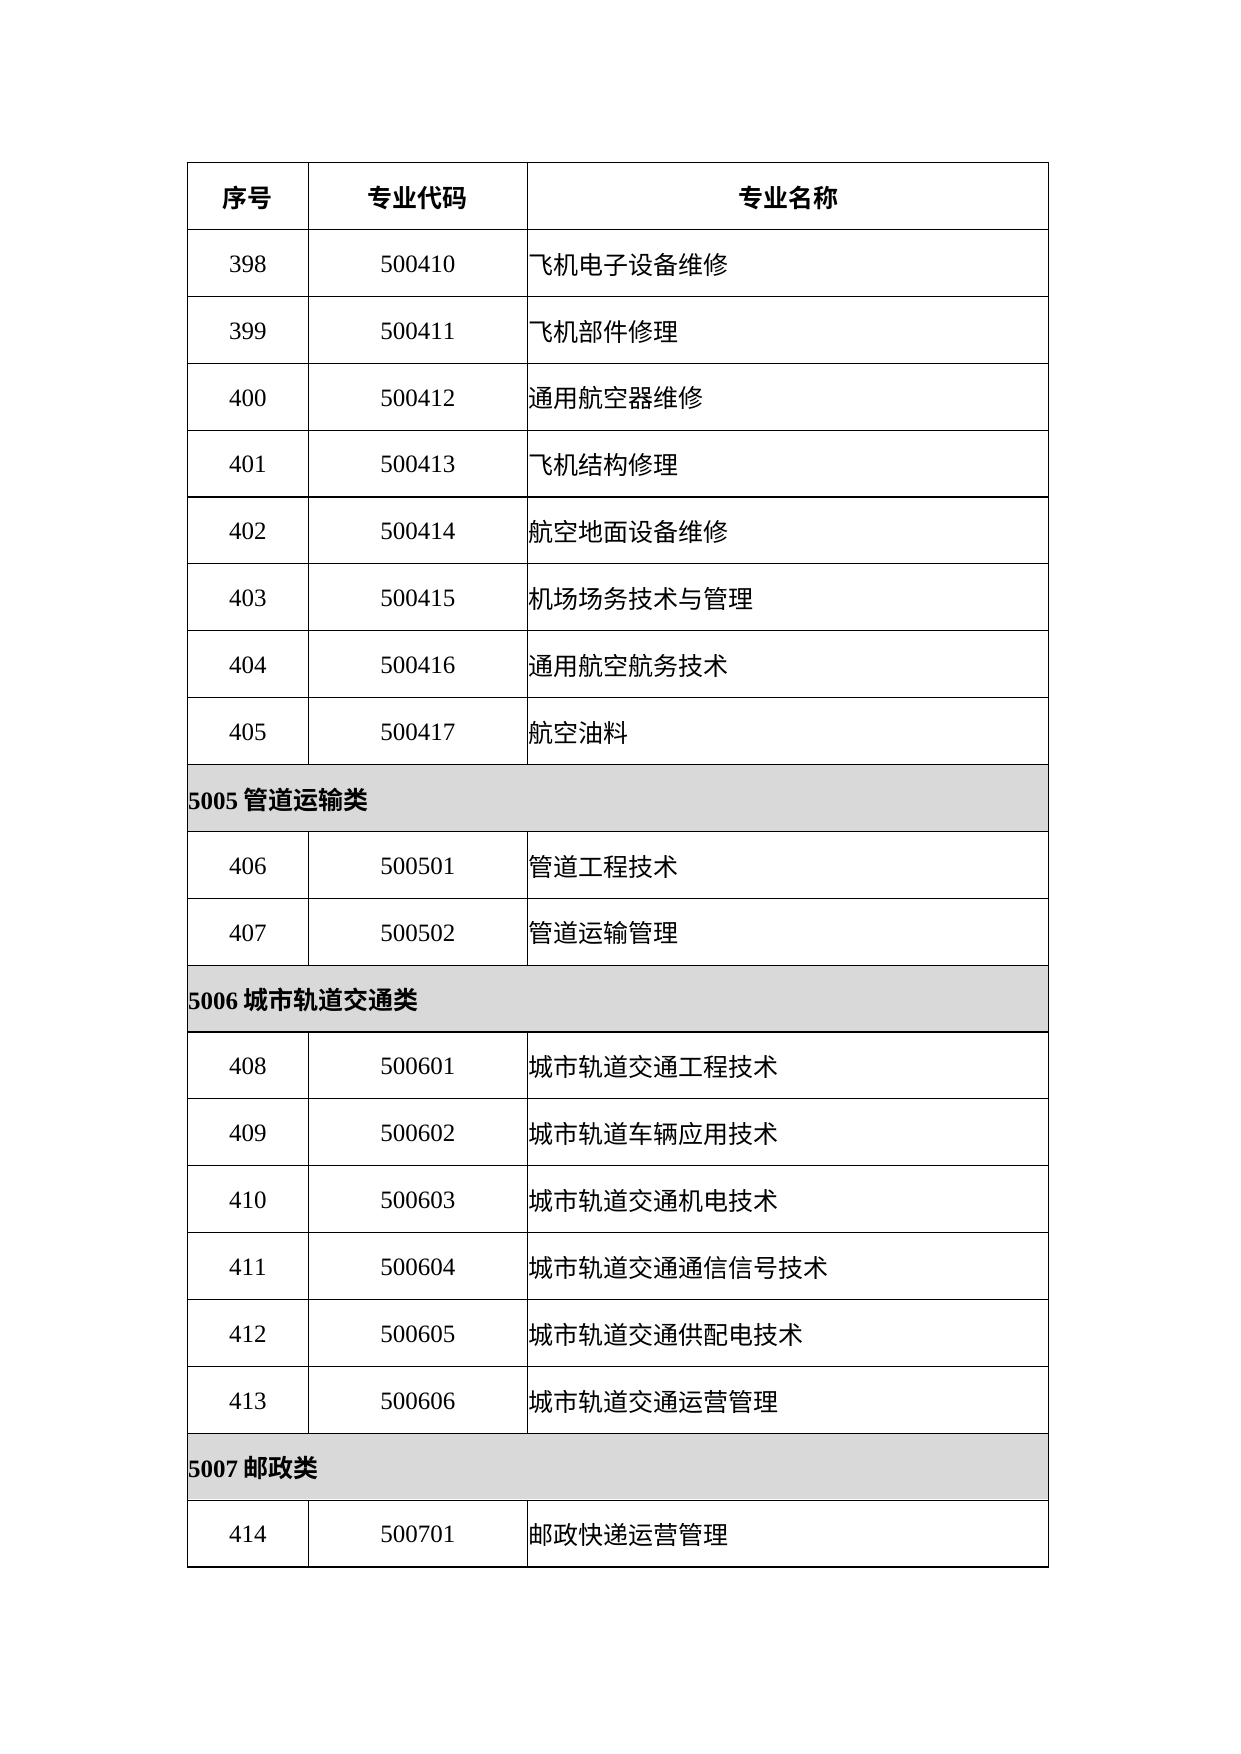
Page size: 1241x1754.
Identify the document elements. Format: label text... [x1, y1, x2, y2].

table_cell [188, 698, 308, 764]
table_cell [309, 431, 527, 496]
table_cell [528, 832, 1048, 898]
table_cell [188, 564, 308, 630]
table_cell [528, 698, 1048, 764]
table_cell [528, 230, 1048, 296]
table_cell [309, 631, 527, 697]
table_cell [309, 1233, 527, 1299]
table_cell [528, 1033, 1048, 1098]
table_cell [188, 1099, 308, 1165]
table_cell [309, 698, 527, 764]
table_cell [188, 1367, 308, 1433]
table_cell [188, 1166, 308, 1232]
table_header 专业代码 [309, 163, 527, 229]
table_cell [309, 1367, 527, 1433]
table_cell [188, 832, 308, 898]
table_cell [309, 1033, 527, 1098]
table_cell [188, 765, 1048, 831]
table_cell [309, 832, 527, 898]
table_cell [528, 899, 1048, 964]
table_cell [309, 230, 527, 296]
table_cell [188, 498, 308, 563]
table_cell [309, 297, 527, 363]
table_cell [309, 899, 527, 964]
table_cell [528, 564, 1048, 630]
table_header 专业名称 [528, 163, 1048, 229]
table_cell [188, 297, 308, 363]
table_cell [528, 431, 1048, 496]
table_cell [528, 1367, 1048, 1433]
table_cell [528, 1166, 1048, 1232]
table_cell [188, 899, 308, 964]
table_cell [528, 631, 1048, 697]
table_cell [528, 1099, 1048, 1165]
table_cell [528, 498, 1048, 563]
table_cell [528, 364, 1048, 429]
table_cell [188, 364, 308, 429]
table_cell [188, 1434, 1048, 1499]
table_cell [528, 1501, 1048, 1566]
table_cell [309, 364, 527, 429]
table_header 序号 [188, 163, 308, 229]
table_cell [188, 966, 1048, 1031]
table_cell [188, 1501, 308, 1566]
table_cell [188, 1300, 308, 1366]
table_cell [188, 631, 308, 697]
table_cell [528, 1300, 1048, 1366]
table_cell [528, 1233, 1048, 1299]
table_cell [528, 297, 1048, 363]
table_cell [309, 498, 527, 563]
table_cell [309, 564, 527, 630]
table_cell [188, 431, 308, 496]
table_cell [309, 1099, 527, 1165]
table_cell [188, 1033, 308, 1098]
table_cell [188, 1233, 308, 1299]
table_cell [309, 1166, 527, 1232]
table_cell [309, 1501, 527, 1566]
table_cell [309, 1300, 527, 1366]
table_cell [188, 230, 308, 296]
